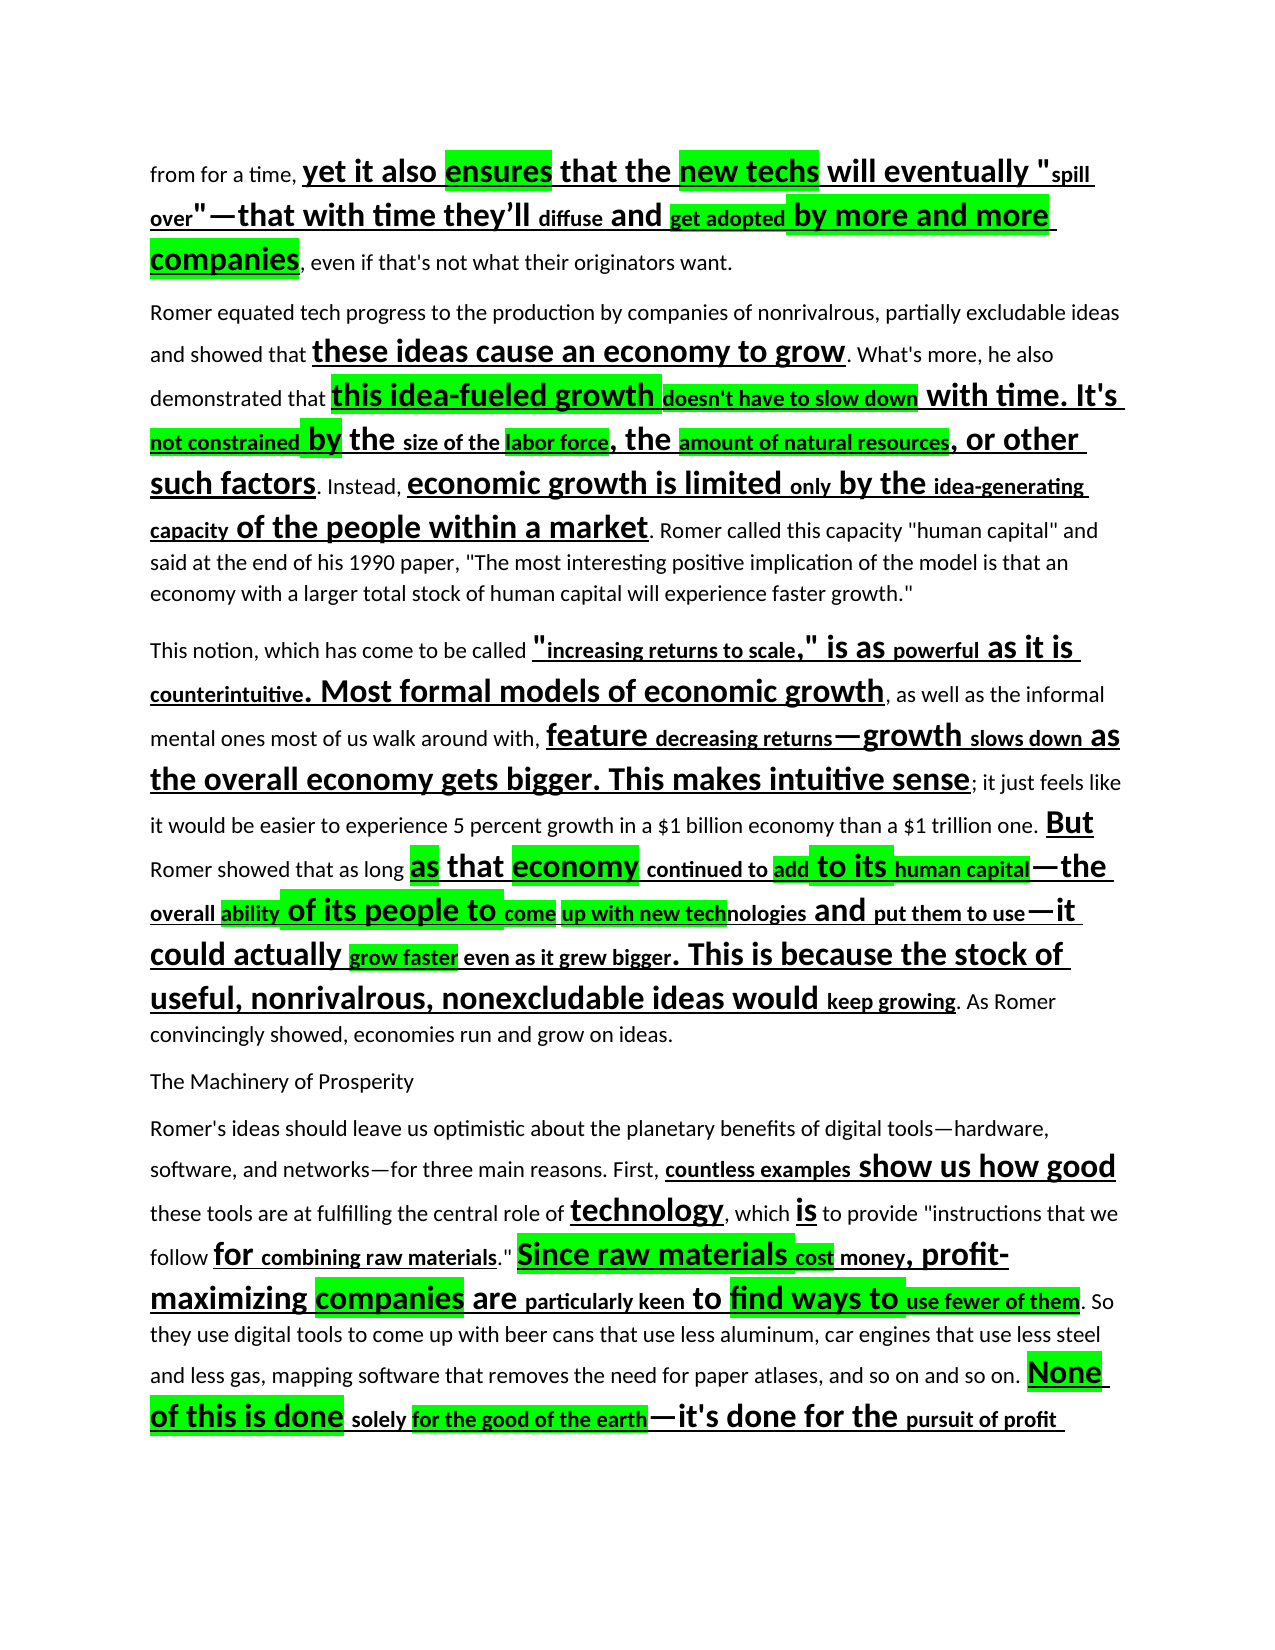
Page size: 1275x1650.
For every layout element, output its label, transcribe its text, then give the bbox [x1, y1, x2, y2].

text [150, 1114, 1125, 1436]
text Romer equated tech progress to the production by companies of nonrivalrous, partially excludable ideas and showed that these ideas cause an economy to grow. What's more, he also demonstrated that this idea-fueled growth doesn't have to slow down with time. It's not constrained by the size of the labor force, the amount of natural resources, or other such factors. Instead, economic growth is limited only by the idea-generating capacity of the people within a market. Romer called this capacity "human capital" and said at the end of his 1990 paper, "The most interesting positive implication of the model is that an economy with a larger total stock of human capital will experience faster growth." [150, 298, 1125, 607]
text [150, 150, 1125, 279]
text The Machinery of Prosperity [150, 1067, 1125, 1095]
text This notion, which has come to be called "increasing returns to scale," is as powerful as it is counterintuitive. Most formal models of economic growth, as well as the informal mental ones most of us walk around with, feature decreasing returns—growth slows down as the overall economy gets bigger. This makes intuitive sense; it just feels like it would be easier to experience 5 percent growth in a $1 billion economy than a $1 trillion one. But Romer showed that as long as that economy continued to add to its human capital—the overall ability of its people to come up with new technologies and put them to use—it could actually grow faster even as it grew bigger. This is because the stock of useful, nonrivalrous, nonexcludable ideas would keep growing. As Romer convincingly showed, economies run and grow on ideas. [150, 626, 1125, 1048]
